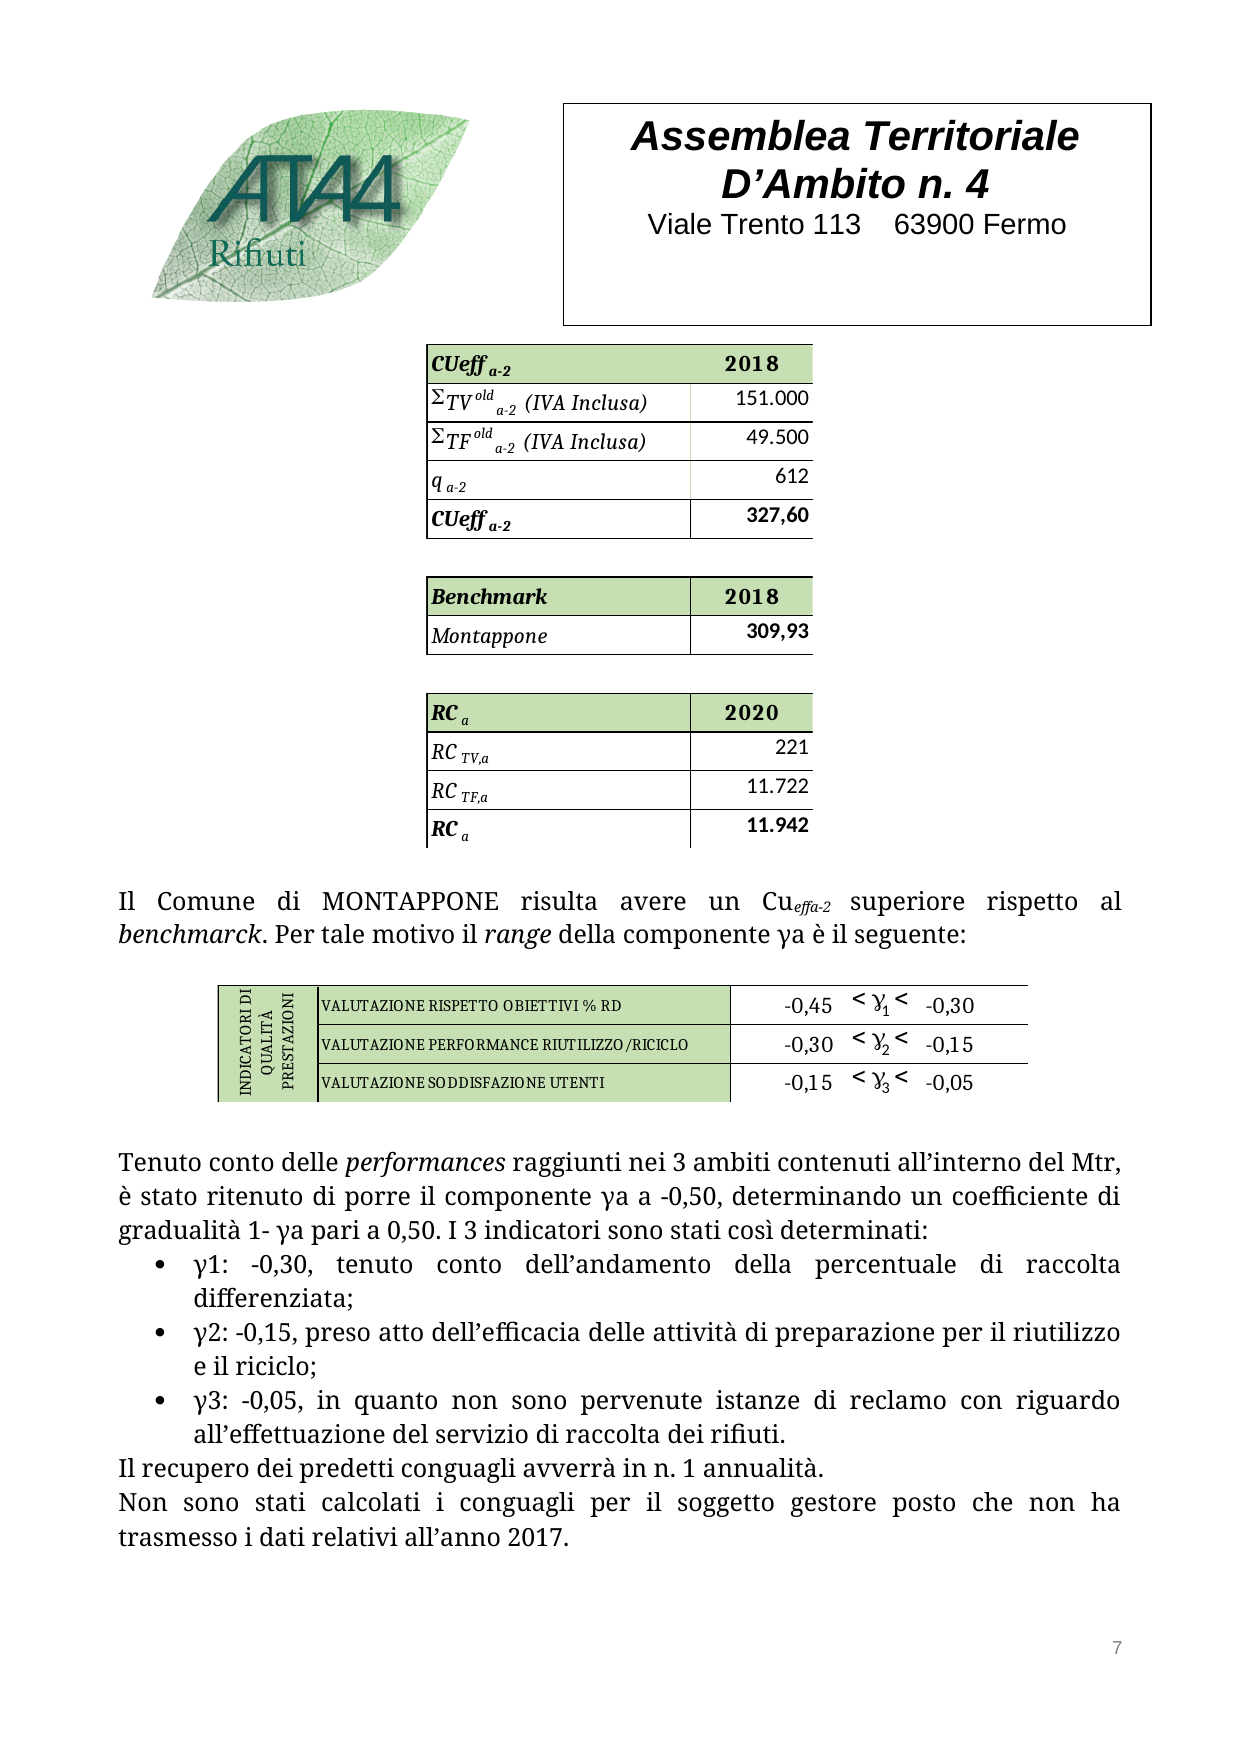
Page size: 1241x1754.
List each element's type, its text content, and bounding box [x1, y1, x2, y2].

list γ1: -0,30, tenuto conto dell’andamento della percentuale di raccolta differenziata; [156, 1247, 1122, 1315]
text Il Comune di MONTAPPONE risulta avere un Cueffa-2 superiore rispetto al benchmarck. Per tale motivo il range della componente γa è il seguente: [118, 883, 1122, 951]
list γ2: -0,15, preso atto dell’efficacia delle attività di preparazione per il riutilizzo e il riciclo; [156, 1315, 1122, 1383]
text Il recupero dei predetti conguagli avverrà in n. 1 annualità. [118, 1451, 1122, 1485]
text Non sono stati calcolati i conguagli per il soggetto gestore posto che non ha trasmesso i dati relativi all’anno 2017. [118, 1485, 1122, 1553]
list γ3: -0,05, in quanto non sono pervenute istanze di reclamo con riguardo all’effettuazione del servizio di raccolta dei rifiuti. [156, 1383, 1122, 1451]
text Tenuto conto delle performances raggiunti nei 3 ambiti contenuti all’interno del Mtr, è stato ritenuto di porre il componente γa a -0,50, determinando un coefficiente di gradualità 1- γa pari a 0,50. I 3 indicatori sono stati così determinati: [118, 1144, 1122, 1247]
